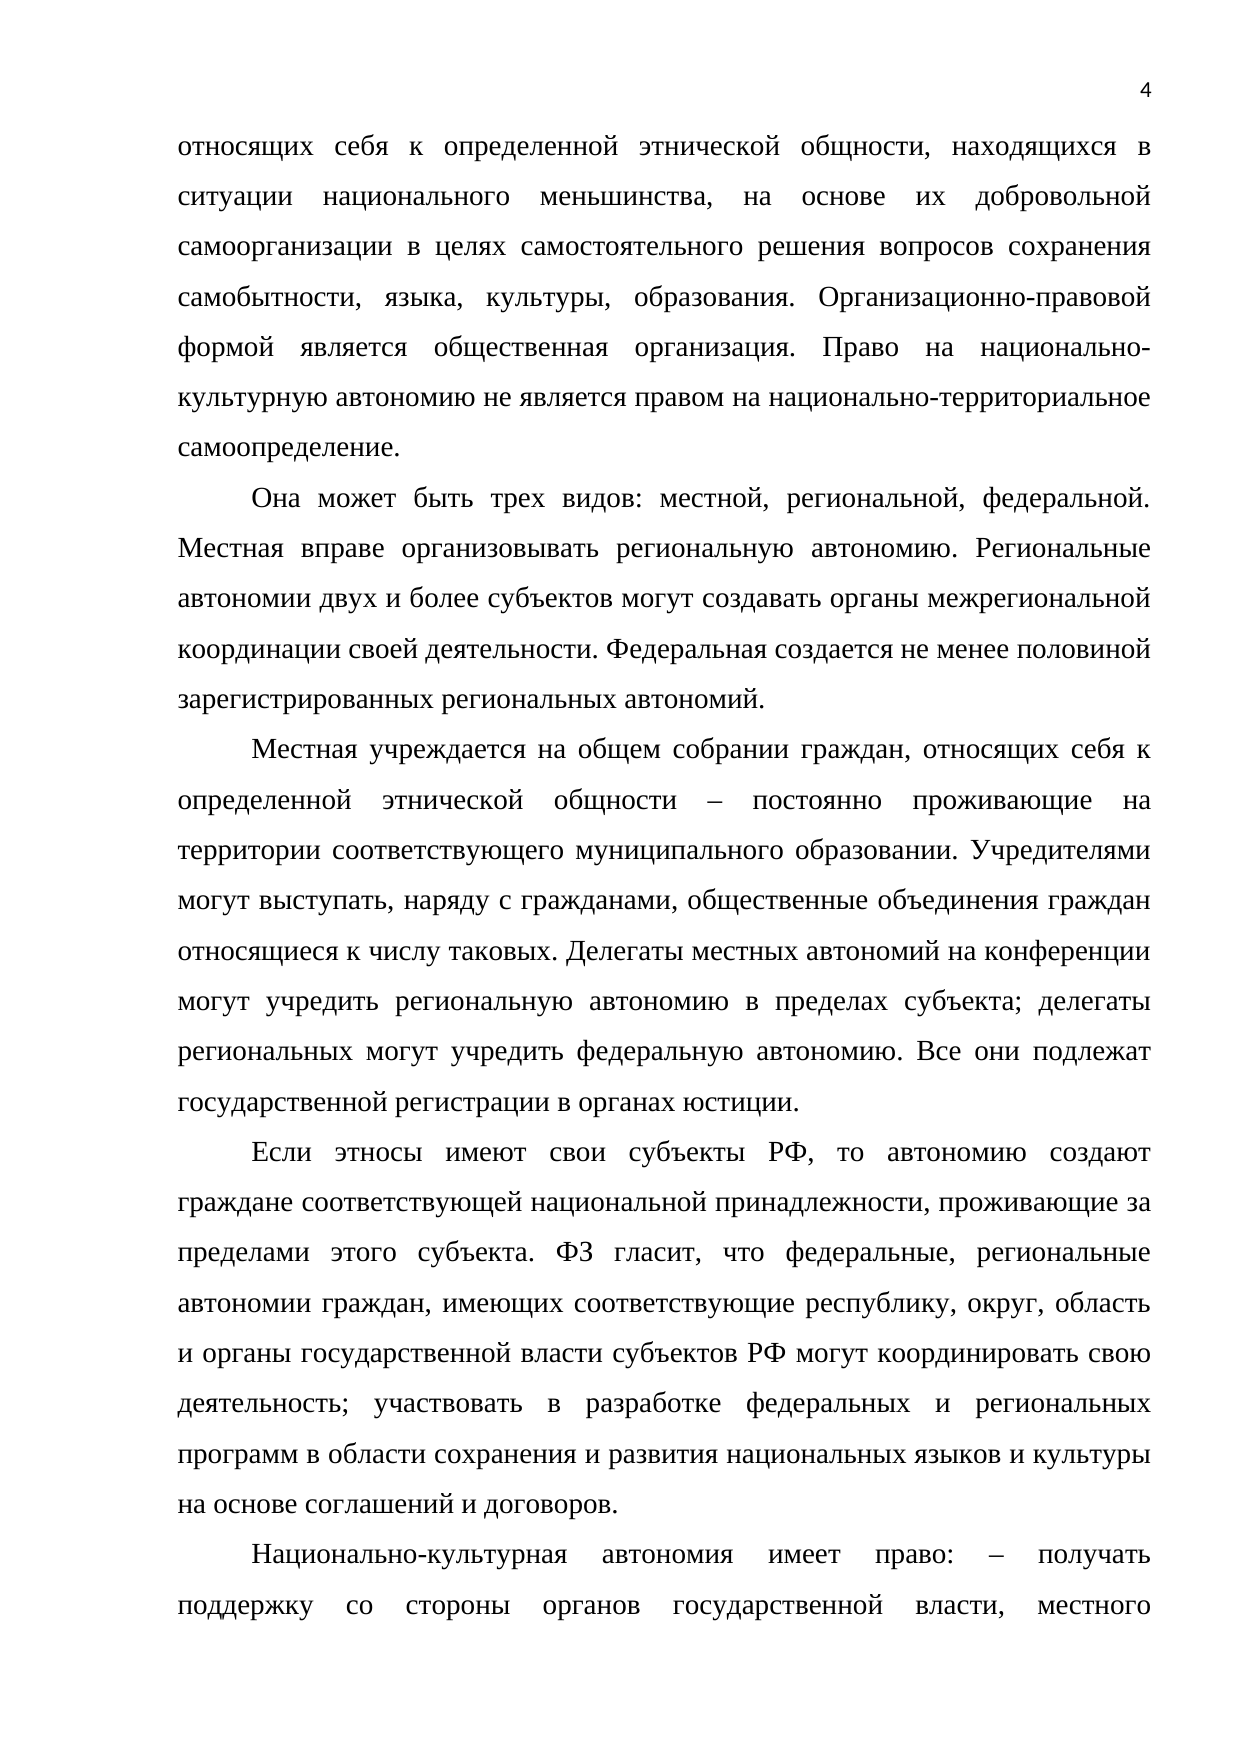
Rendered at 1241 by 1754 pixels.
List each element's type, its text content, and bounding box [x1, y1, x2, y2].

text Если этносы имеют свои субъекты РФ, то автономию создают граждане соответствующей национальной принадлежности, проживающие за пределами этого субъекта. ФЗ гласит, что федеральные, региональные автономии граждан, имеющих соответствующие республику, округ, область и органы государственной власти субъектов РФ могут координировать свою деятельность; участвовать в разработке федеральных и региональных программ в области сохранения и развития национальных языков и культуры на основе соглашений и договоров. [177, 1134, 1152, 1520]
text Она может быть трех видов: местной, региональной, федеральной. Местная вправе организовывать региональную автономию. Региональные автономии двух и более субъектов могут создавать органы межрегиональной координации своей деятельности. Федеральная создается не менее половиной зарегистрированных региональных автономий. [177, 480, 1152, 715]
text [177, 128, 1152, 463]
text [177, 1536, 1152, 1620]
text Местная учреждается на общем собрании граждан, относящих себя к определенной этнической общности – постоянно проживающие на территории соответствующего муниципального образовании. Учредителями могут выступать, наряду с гражданами, общественные объединения граждан относящиеся к числу таковых. Делегаты местных автономий на конференции могут учредить региональную автономию в пределах субъекта; делегаты региональных могут учредить федеральную автономию. Все они подлежат государственной регистрации в органах юстиции. [177, 731, 1152, 1117]
